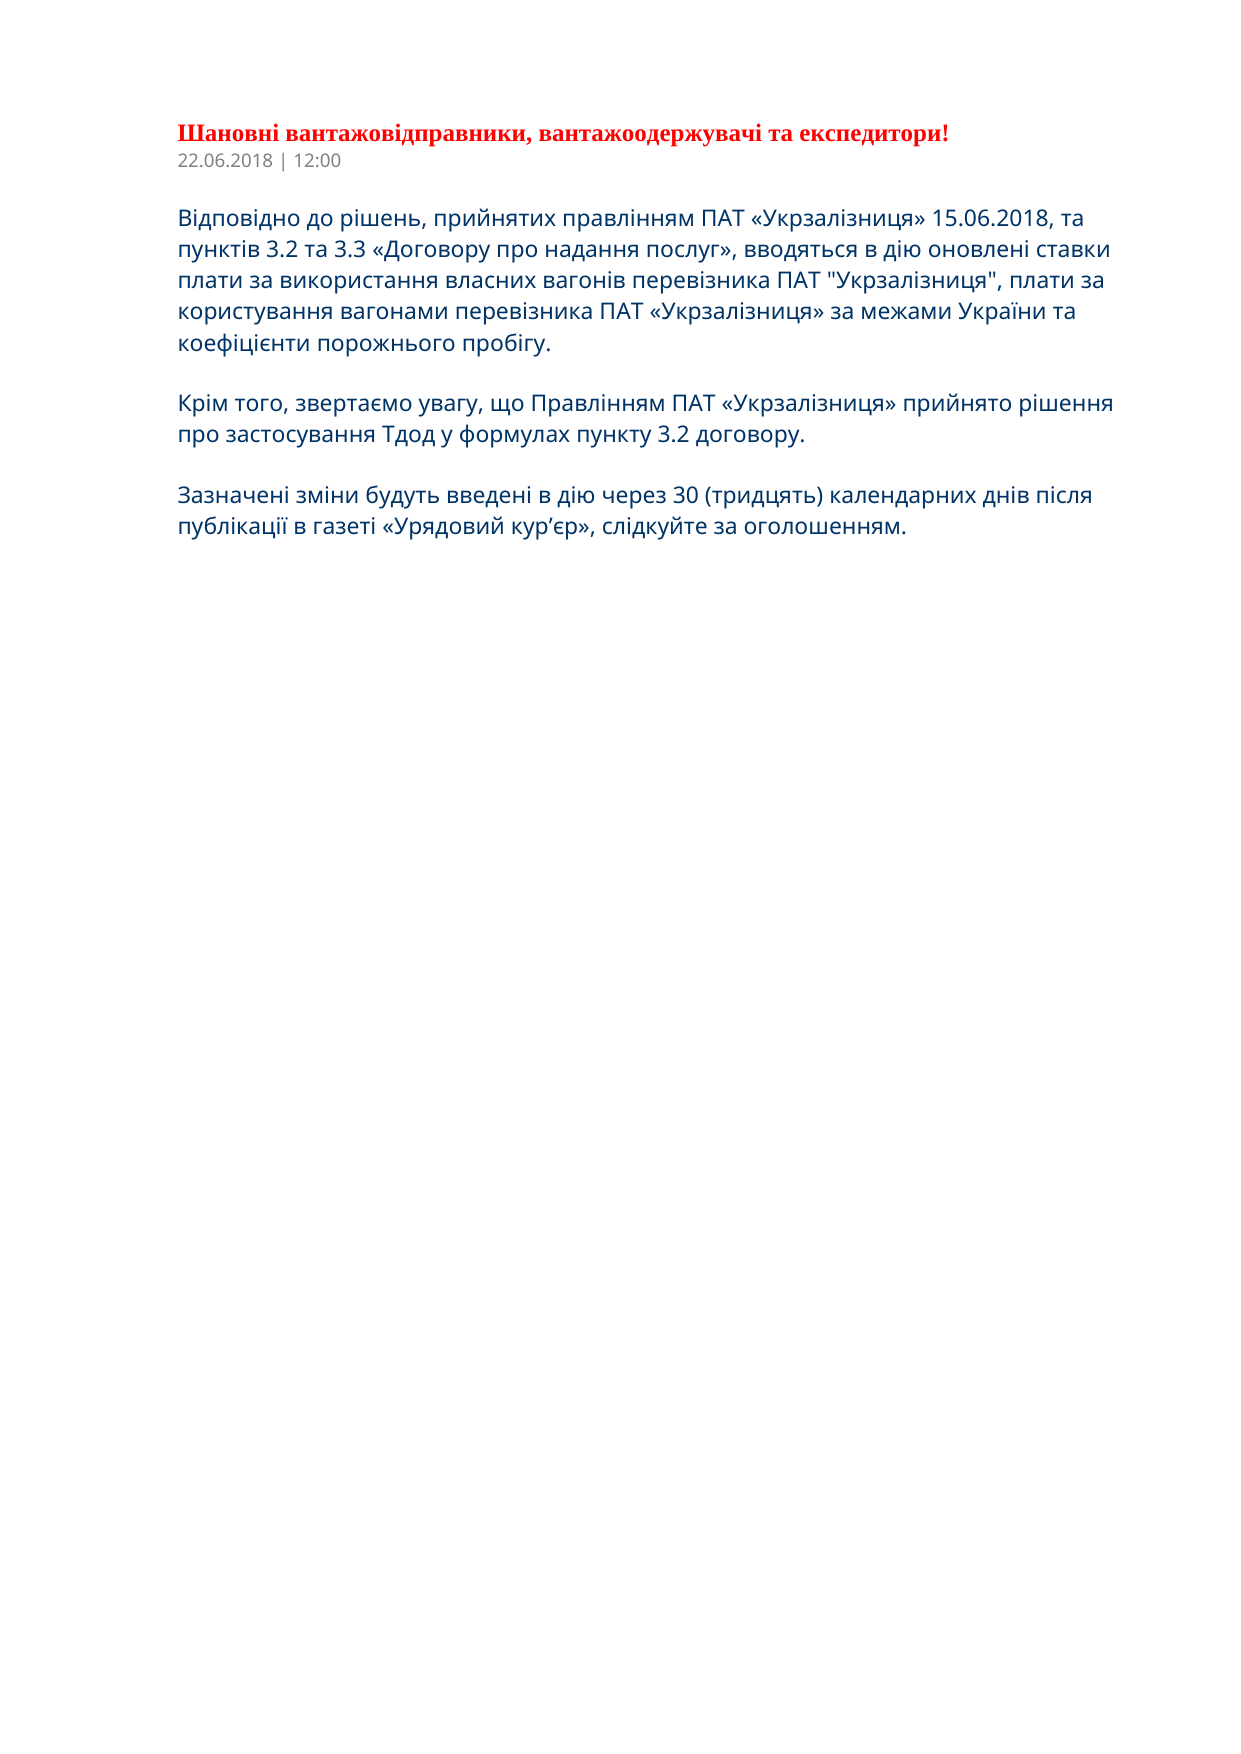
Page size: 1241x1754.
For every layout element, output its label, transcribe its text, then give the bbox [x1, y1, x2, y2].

text Зазначені зміни будуть введені в дію через 30 (тридцять) календарних днів після публікації в газеті «Урядовий кур’єр», слідкуйте за оголошенням. [177, 479, 1152, 541]
text Крім того, звертаємо увагу, що Правлінням ПАТ «Укрзалізниця» прийнято рішення про застосування Тдод у формулах пункту 3.2 договору. [177, 387, 1152, 449]
text Відповідно до рішень, прийнятих правлінням ПАТ «Укрзалізниця» 15.06.2018, та пунктів 3.2 та 3.3 «Договору про надання послуг», вводяться в дію оновлені ставки плати за використання власних вагонів перевізника ПАТ "Укрзалізниця", плати за користування вагонами перевізника ПАТ «Укрзалізниця» за межами України та коефіцієнти порожнього пробігу. [177, 202, 1152, 358]
text Шановні вантажовідправники, вантажоодержувачі та експедитори! 22.06.2018 | 12:00 [177, 118, 1152, 172]
